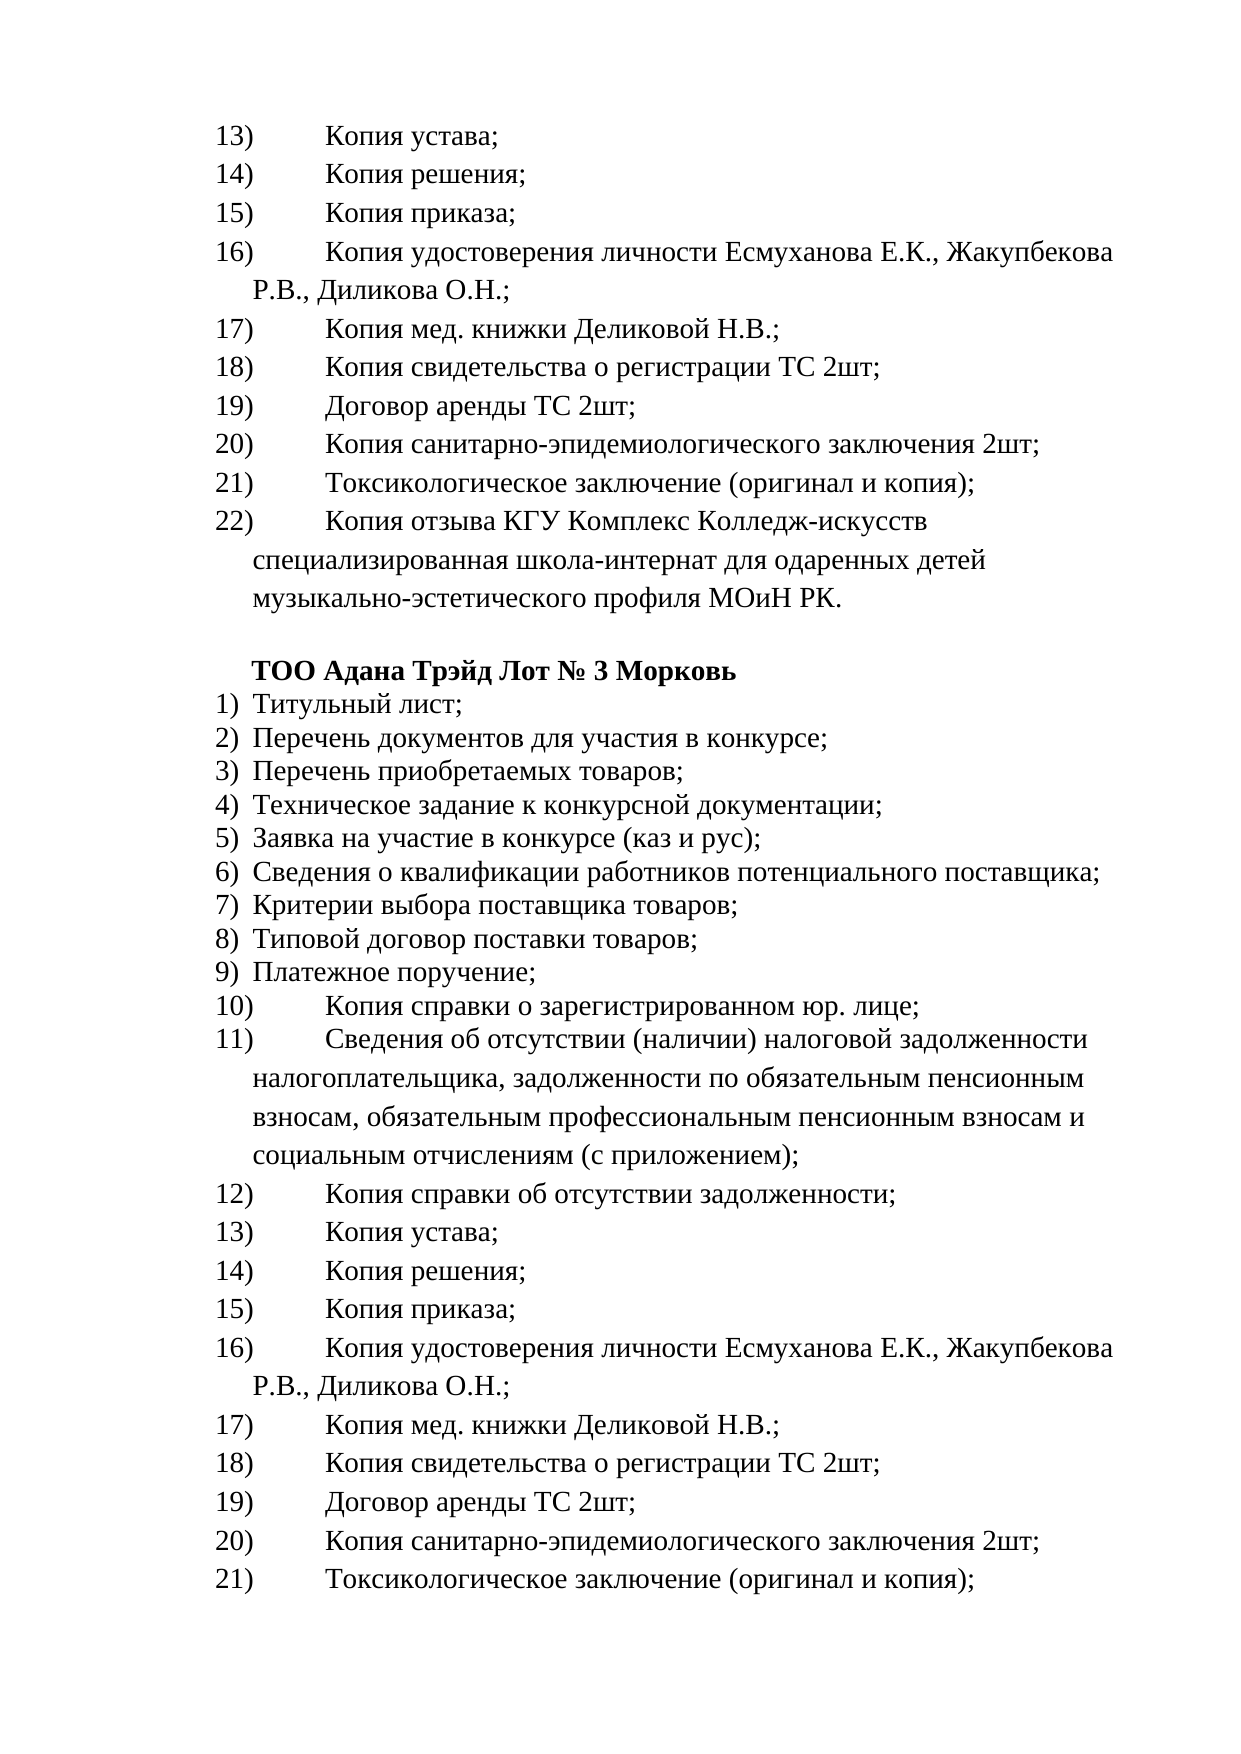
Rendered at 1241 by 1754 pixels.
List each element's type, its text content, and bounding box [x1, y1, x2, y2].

list Копия санитарно-эпидемиологического заключения 2шт; [215, 426, 1152, 460]
list Копия справки о зарегистрированном юр. лице; [215, 988, 1152, 1022]
list Критерии выбора поставщика товаров; [215, 887, 1152, 921]
list Техническое задание к конкурсной документации; [215, 787, 1152, 820]
list Договор аренды ТС 2шт; [215, 1484, 1152, 1518]
list Платежное поручение; [215, 954, 1152, 988]
list Сведения об отсутствии (наличии) налоговой задолженности налогоплательщика, задолженности по обязательным пенсионным взносам, обязательным профессиональным пенсионным взносам и социальным отчислениям (с приложением); [215, 1022, 1152, 1171]
list Заявка на участие в конкурсе (каз и рус); [215, 820, 1152, 854]
list Копия санитарно-эпидемиологического заключения 2шт; [215, 1523, 1152, 1556]
list Копия мед. книжки Деликовой Н.В.; [215, 1407, 1152, 1441]
list Типовой договор поставки товаров; [215, 921, 1152, 954]
list Договор аренды ТС 2шт; [215, 388, 1152, 421]
list Копия устава; [215, 118, 1152, 152]
list Титульный лист; [215, 686, 1152, 720]
list Токсикологическое заключение (оригинал и копия); [215, 1561, 1152, 1595]
list Копия мед. книжки Деликовой Н.В.; [215, 311, 1152, 344]
list Копия устава; [215, 1214, 1152, 1248]
list Копия решения; [215, 1253, 1152, 1286]
list Копия свидетельства о регистрации ТС 2шт; [215, 349, 1152, 383]
text ТОО Адана Трэйд Лот № 3 Морковь [177, 653, 1152, 686]
list Копия приказа; [215, 195, 1152, 229]
list Копия отзыва КГУ Комплекс Колледж-искусств специализированная школа-интернат для одаренных детей музыкально-эстетического профиля МОиН РК. [215, 503, 1152, 614]
list Копия справки об отсутствии задолженности; [215, 1176, 1152, 1209]
list Перечень приобретаемых товаров; [215, 753, 1152, 787]
list Копия решения; [215, 157, 1152, 190]
list Копия удостоверения личности Есмуханова Е.К., Жакупбекова Р.В., Диликова О.Н.; [215, 1330, 1152, 1402]
list Сведения о квалификации работников потенциального поставщика; [215, 854, 1152, 887]
list Копия приказа; [215, 1291, 1152, 1325]
list Токсикологическое заключение (оригинал и копия); [215, 465, 1152, 498]
list Копия удостоверения личности Есмуханова Е.К., Жакупбекова Р.В., Диликова О.Н.; [215, 234, 1152, 306]
list Копия свидетельства о регистрации ТС 2шт; [215, 1446, 1152, 1479]
list Перечень документов для участия в конкурсе; [215, 720, 1152, 753]
